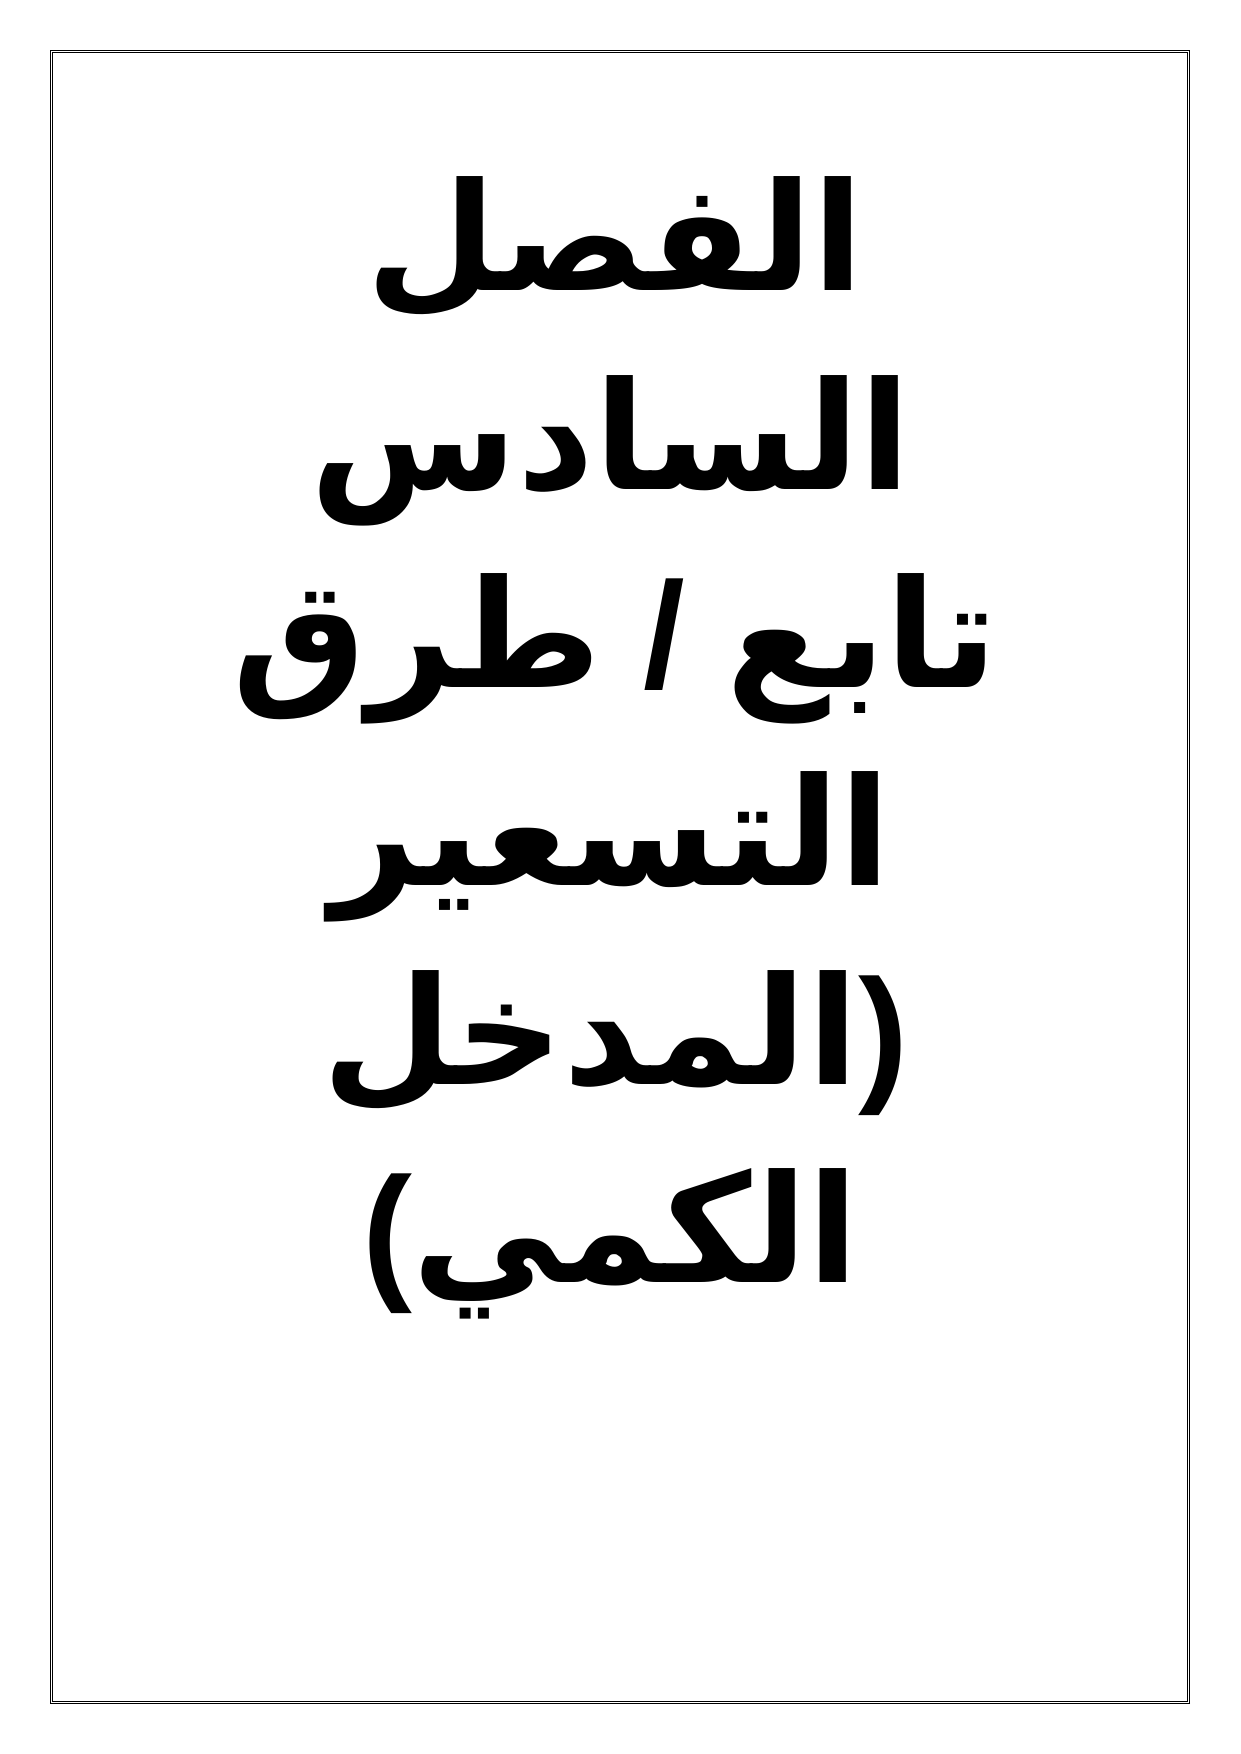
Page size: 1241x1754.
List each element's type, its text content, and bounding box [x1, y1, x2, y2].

text تابع / طرق التسعير [112, 547, 1118, 917]
text الفصل السادس [112, 150, 1118, 521]
text (المدخل الكمي) [112, 943, 1118, 1314]
